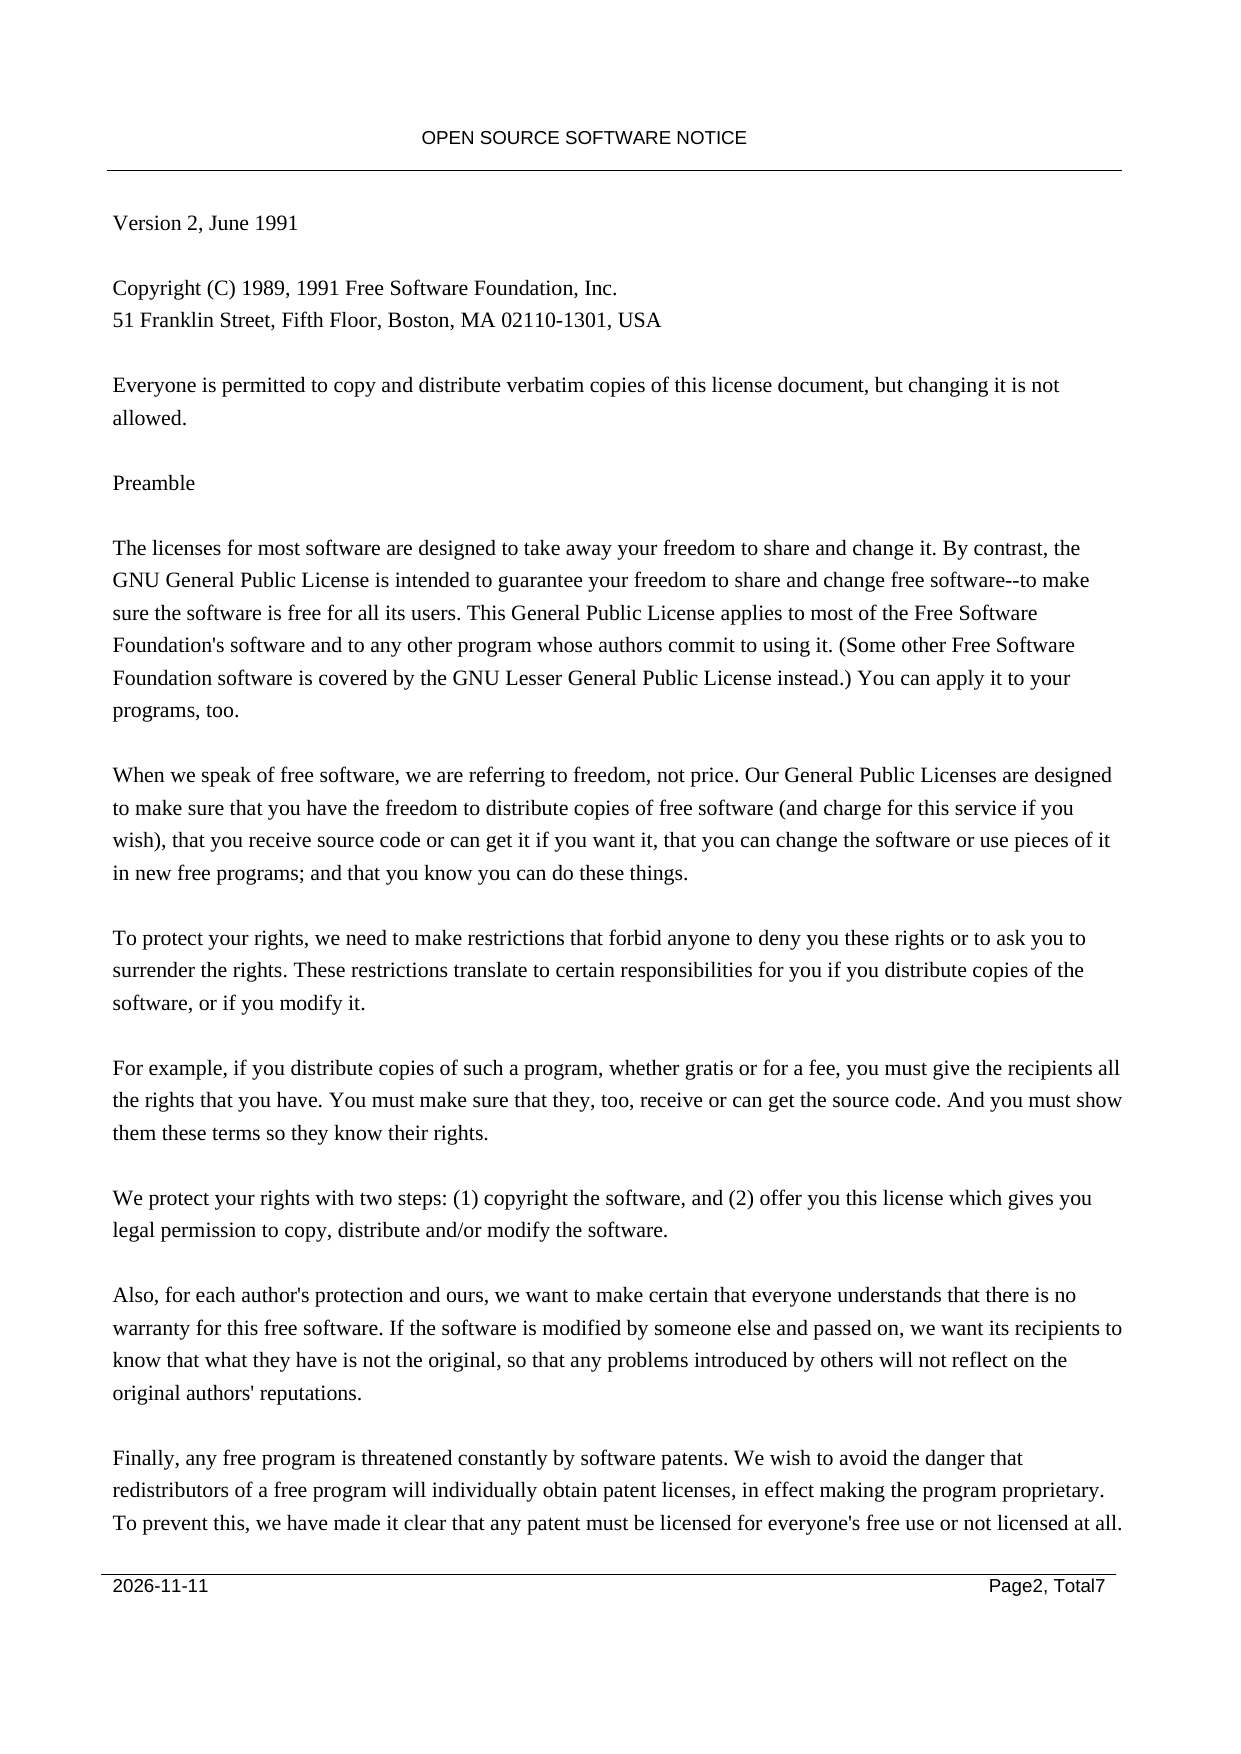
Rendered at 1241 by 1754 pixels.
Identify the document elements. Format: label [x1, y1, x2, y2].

text [112, 206, 1128, 1539]
